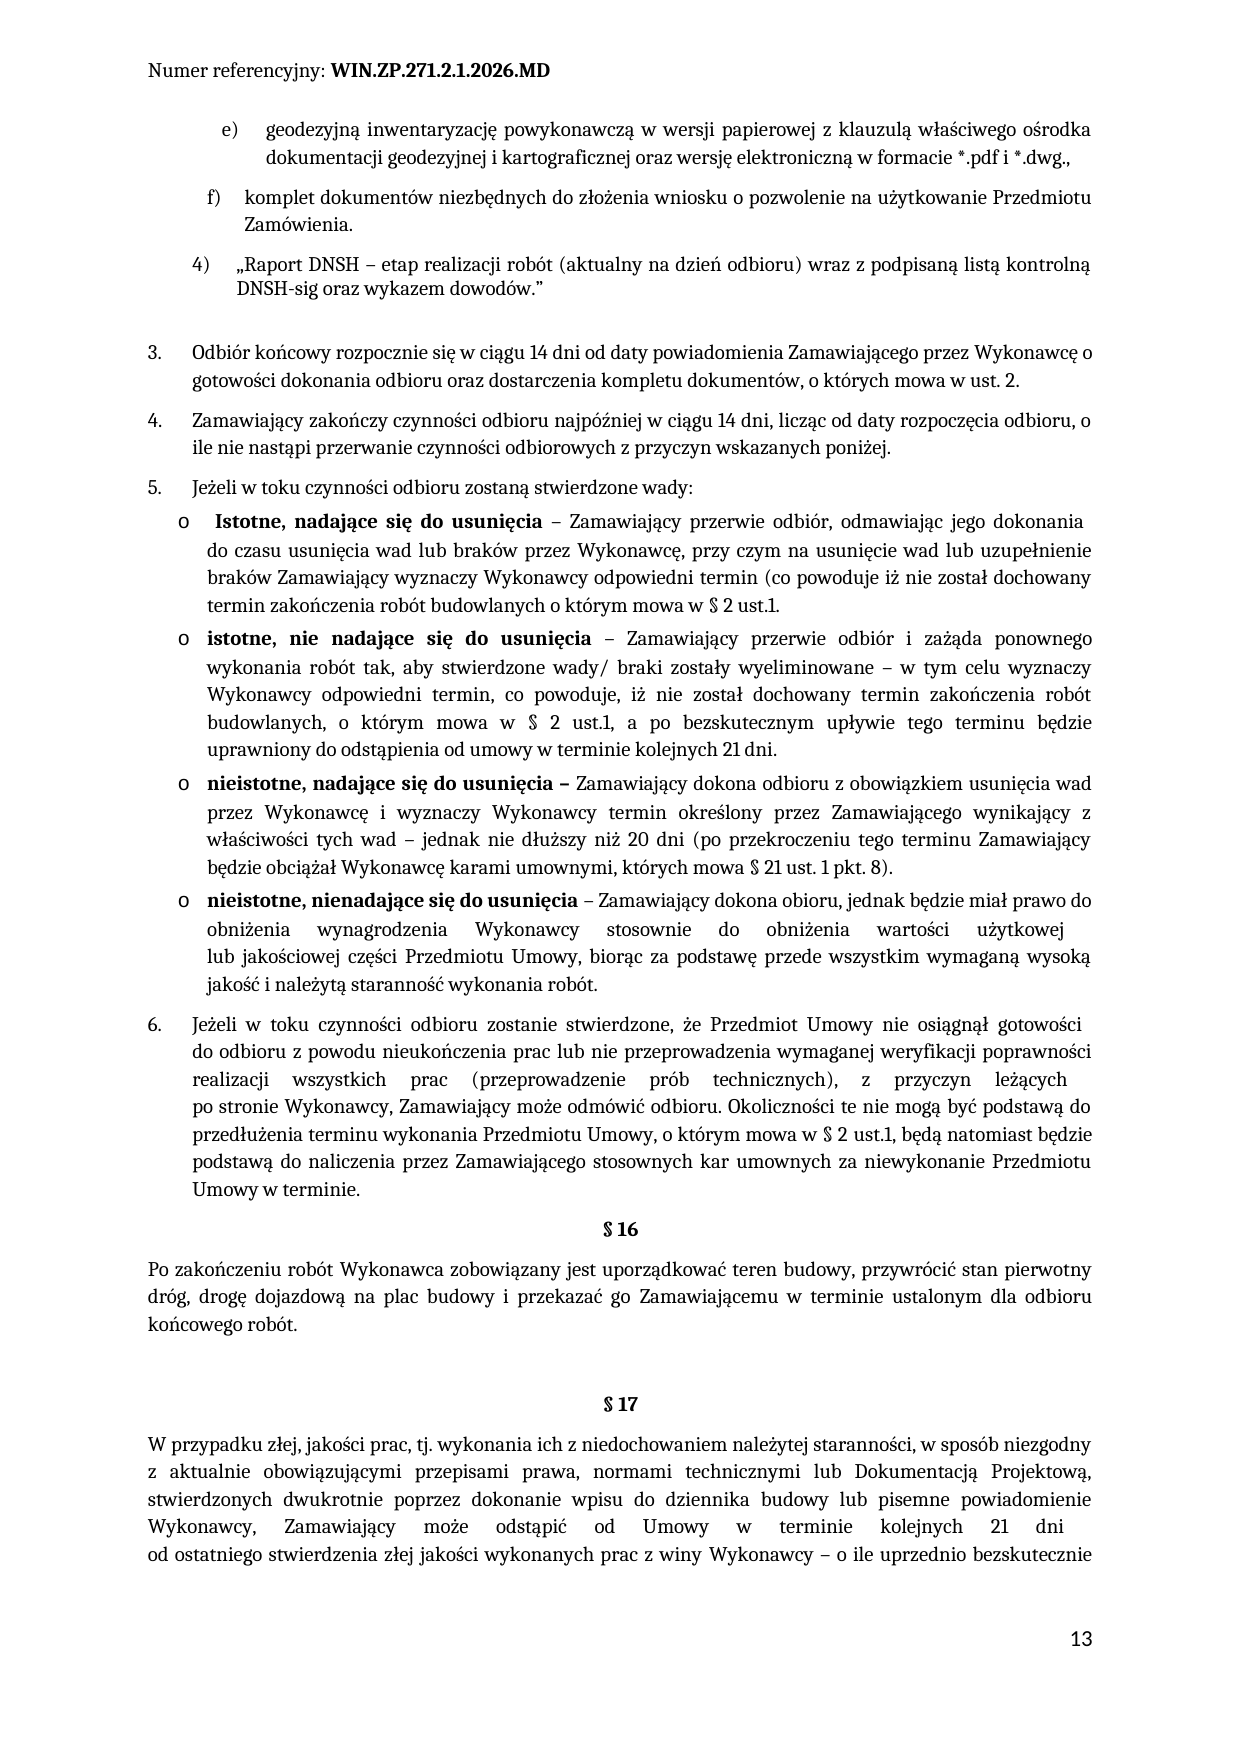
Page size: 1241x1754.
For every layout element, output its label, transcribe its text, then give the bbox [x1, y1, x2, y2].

text 6. Jeżeli w toku czynności odbioru zostanie stwierdzone, że Przedmiot Umowy nie osiągnął gotowości do odbioru z powodu nieukończenia prac lub nie przeprowadzenia wymaganej weryfikacji poprawności realizacji wszystkich prac (przeprowadzenie prób technicznych), z przyczyn leżących po stronie Wykonawcy, Zamawiający może odmówić odbioru. Okoliczności te nie mogą być podstawą do przedłużenia terminu wykonania Przedmiotu Umowy, o którym mowa w § 2 ust.1, będą natomiast będzie podstawą do naliczenia przez Zamawiającego stosownych kar umownych za niewykonanie Przedmiotu Umowy w terminie. [148, 1013, 1092, 1202]
list nieistotne, nadające się do usunięcia – Zamawiający dokona odbioru z obowiązkiem usunięcia wad przez Wykonawcę i wyznaczy Wykonawcy termin określony przez Zamawiającego wynikający z właściwości tych wad – jednak nie dłuższy niż 20 dni (po przekroczeniu tego terminu Zamawiający będzie obciążał Wykonawcę karami umownymi, których mowa § 21 ust. 1 pkt. 8). [177, 772, 1092, 879]
list „Raport DNSH – etap realizacji robót (aktualny na dzień odbioru) wraz z podpisaną listą kontrolną DNSH-sig oraz wykazem dowodów.” [192, 253, 1092, 301]
list Odbiór końcowy rozpocznie się w ciągu 14 dni od daty powiadomienia Zamawiającego przez Wykonawcę o gotowości dokonania odbioru oraz dostarczenia kompletu dokumentów, o których mowa w ust. 2. [148, 341, 1092, 392]
list geodezyjną inwentaryzację powykonawczą w wersji papierowej z klauzulą właściwego ośrodka dokumentacji geodezyjnej i kartograficznej oraz wersję elektroniczną w formacie *.pdf i *.dwg., [222, 118, 1092, 169]
text § 17 [148, 1393, 1092, 1417]
list Istotne, nadające się do usunięcia – Zamawiający przerwie odbiór, odmawiając jego dokonania do czasu usunięcia wad lub braków przez Wykonawcę, przy czym na usunięcie wad lub uzupełnienie braków Zamawiający wyznaczy Wykonawcy odpowiedni termin (co powoduje iż nie został dochowany termin zakończenia robót budowlanych o którym mowa w § 2 ust.1. [177, 510, 1092, 617]
list Jeżeli w toku czynności odbioru zostaną stwierdzone wady: [148, 476, 1092, 500]
list komplet dokumentów niezbędnych do złożenia wniosku o pozwolenie na użytkowanie Przedmiotu Zamówienia. [207, 186, 1092, 237]
text § 16 [148, 1218, 1092, 1242]
list nieistotne, nienadające się do usunięcia – Zamawiający dokona obioru, jednak będzie miał prawo do obniżenia wynagrodzenia Wykonawcy stosownie do obniżenia wartości użytkowej lub jakościowej części Przedmiotu Umowy, biorąc za podstawę przede wszystkim wymaganą wysoką jakość i należytą staranność wykonania robót. [177, 889, 1092, 997]
text Po zakończeniu robót Wykonawca zobowiązany jest uporządkować teren budowy, przywrócić stan pierwotny dróg, drogę dojazdową na plac budowy i przekazać go Zamawiającemu w terminie ustalonym dla odbioru końcowego robót. [148, 1258, 1092, 1337]
list istotne, nie nadające się do usunięcia – Zamawiający przerwie odbiór i zażąda ponownego wykonania robót tak, aby stwierdzone wady/ braki zostały wyeliminowane – w tym celu wyznaczy Wykonawcy odpowiedni termin, co powoduje, iż nie został dochowany termin zakończenia robót budowlanych, o którym mowa w § 2 ust.1, a po bezskutecznym upływie tego terminu będzie uprawniony do odstąpienia od umowy w terminie kolejnych 21 dni. [177, 627, 1092, 762]
list Zamawiający zakończy czynności odbioru najpóźniej w ciągu 14 dni, licząc od daty rozpoczęcia odbioru, o ile nie nastąpi przerwanie czynności odbiorowych z przyczyn wskazanych poniżej. [148, 408, 1092, 460]
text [148, 1433, 1092, 1567]
